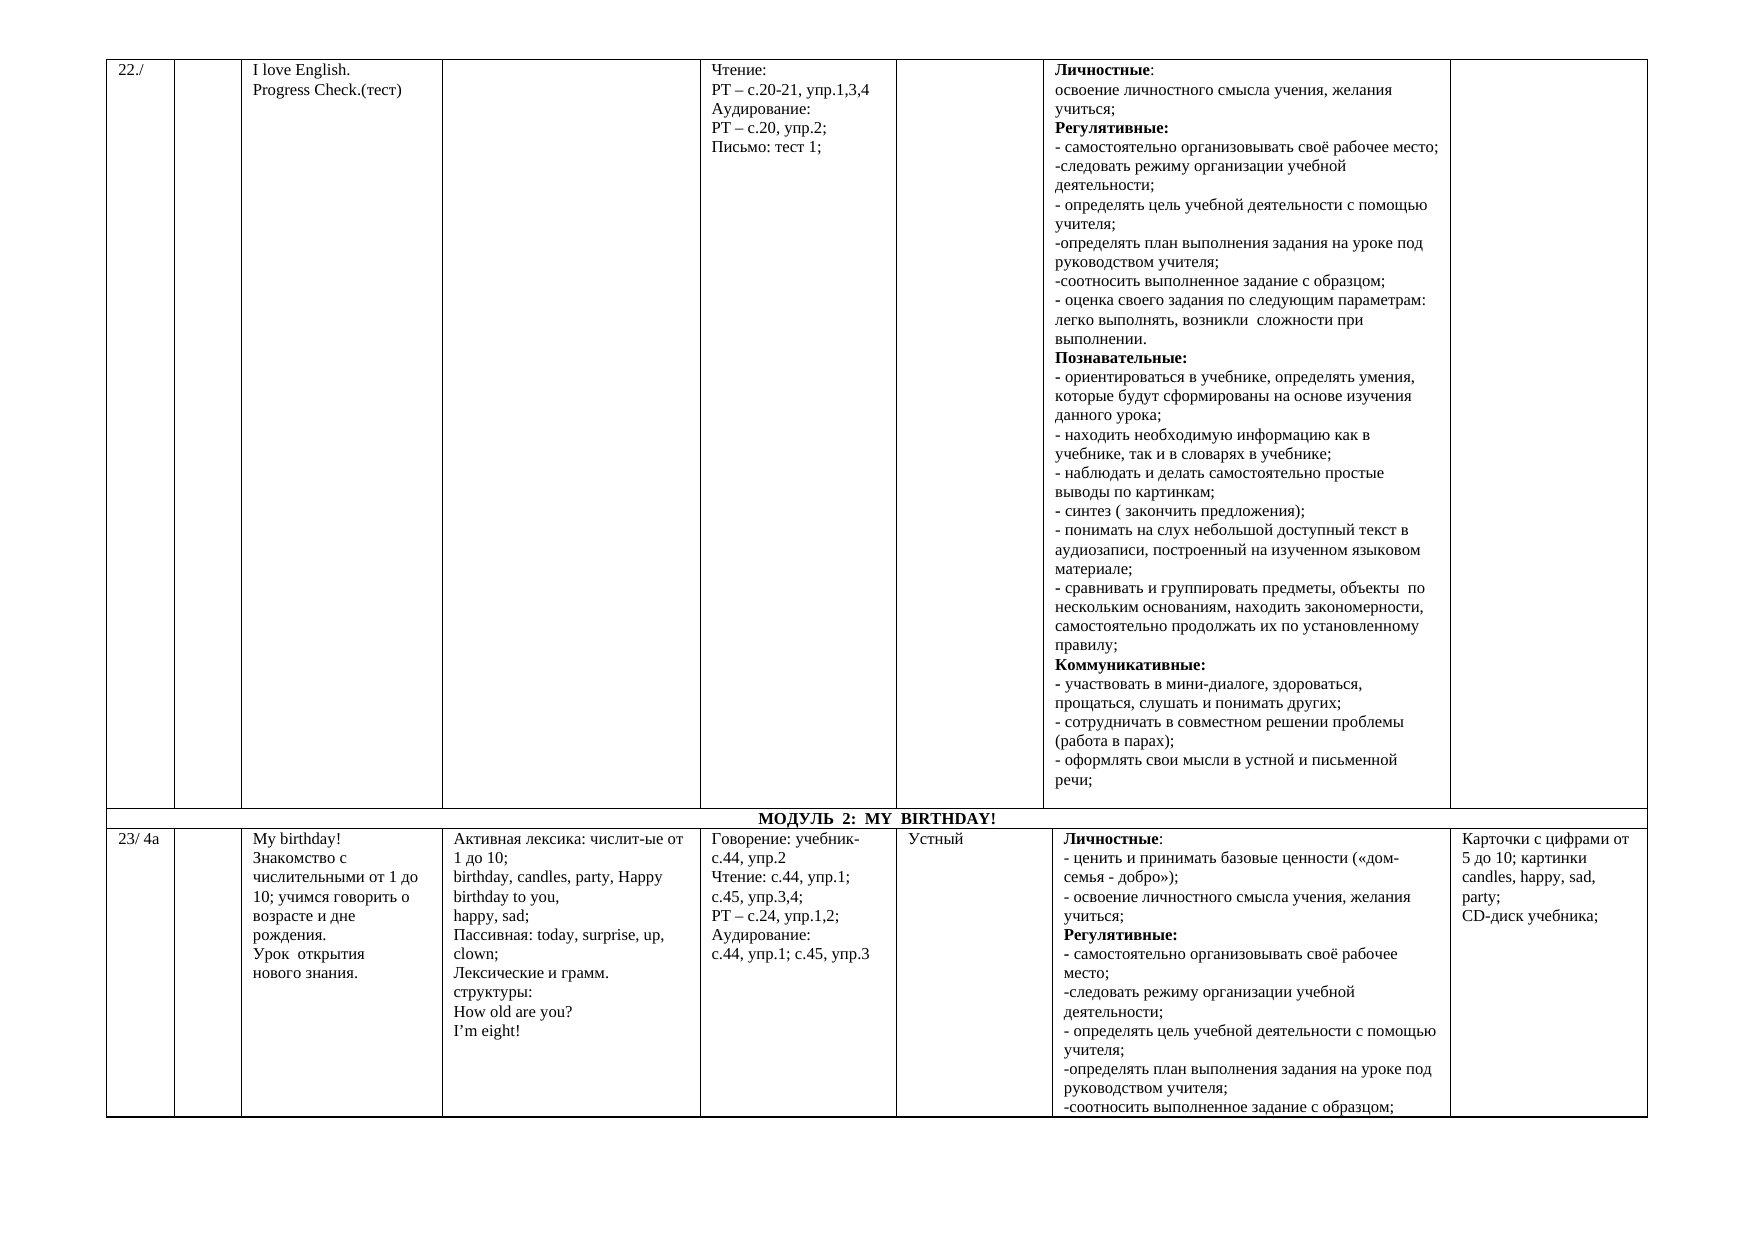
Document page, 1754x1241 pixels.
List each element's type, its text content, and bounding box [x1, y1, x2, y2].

table_cell [443, 60, 700, 808]
table_cell [1451, 60, 1647, 808]
table_cell [175, 829, 241, 1116]
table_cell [1053, 829, 1450, 1116]
table_cell Личностные: освоение личностного смысла учения, желания учиться; Регулятивные: - самостоятельно организовывать своё рабочее место; -следовать режиму организации учебной деятельности; - определять цель учебной деятельности с помощью учителя; -определять план выполнения задания на уроке под руководством учителя; -соотносить выполненное задание с образцом; - оценка своего задания по следующим параметрам: легко выполнять, возникли сложности при выполнении. Познавательные: - ориентироваться в учебнике, определять умения, которые будут сформированы на основе изучения данного урока; - находить необходимую информацию как в учебнике, так и в словарях в учебнике; - наблюдать и делать самостоятельно простые выводы по картинкам; - синтез ( закончить предложения); - понимать на слух небольшой доступный текст в аудиозаписи, построенный на изученном языковом материале; - сравнивать и группировать предметы, объекты по нескольким основаниям, находить закономерности, самостоятельно продолжать их по установленному правилу; Коммуникативные: - участвовать в мини-диалоге, здороваться, прощаться, слушать и понимать других; - сотрудничать в совместном решении проблемы (работа в парах); - оформлять свои мысли в устной и письменной речи; [1044, 60, 1450, 808]
table_cell I love English. Progress Check.(тест) [242, 60, 442, 808]
table_cell Чтение: РТ – с.20-21, упр.1,3,4 Аудирование: РТ – с.20, упр.2; Письмо: тест 1; [701, 60, 896, 808]
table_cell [701, 829, 896, 1116]
table_cell МОДУЛЬ 2: MY BIRTHDAY! [107, 809, 1647, 828]
table_cell 23/ 4a [107, 829, 174, 1116]
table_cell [242, 829, 442, 1116]
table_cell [1451, 829, 1647, 1116]
table_cell 22./ [107, 60, 174, 808]
table_cell [897, 60, 1043, 808]
table_cell [175, 60, 241, 808]
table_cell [443, 829, 700, 1116]
table_cell Устный [897, 829, 1052, 1116]
